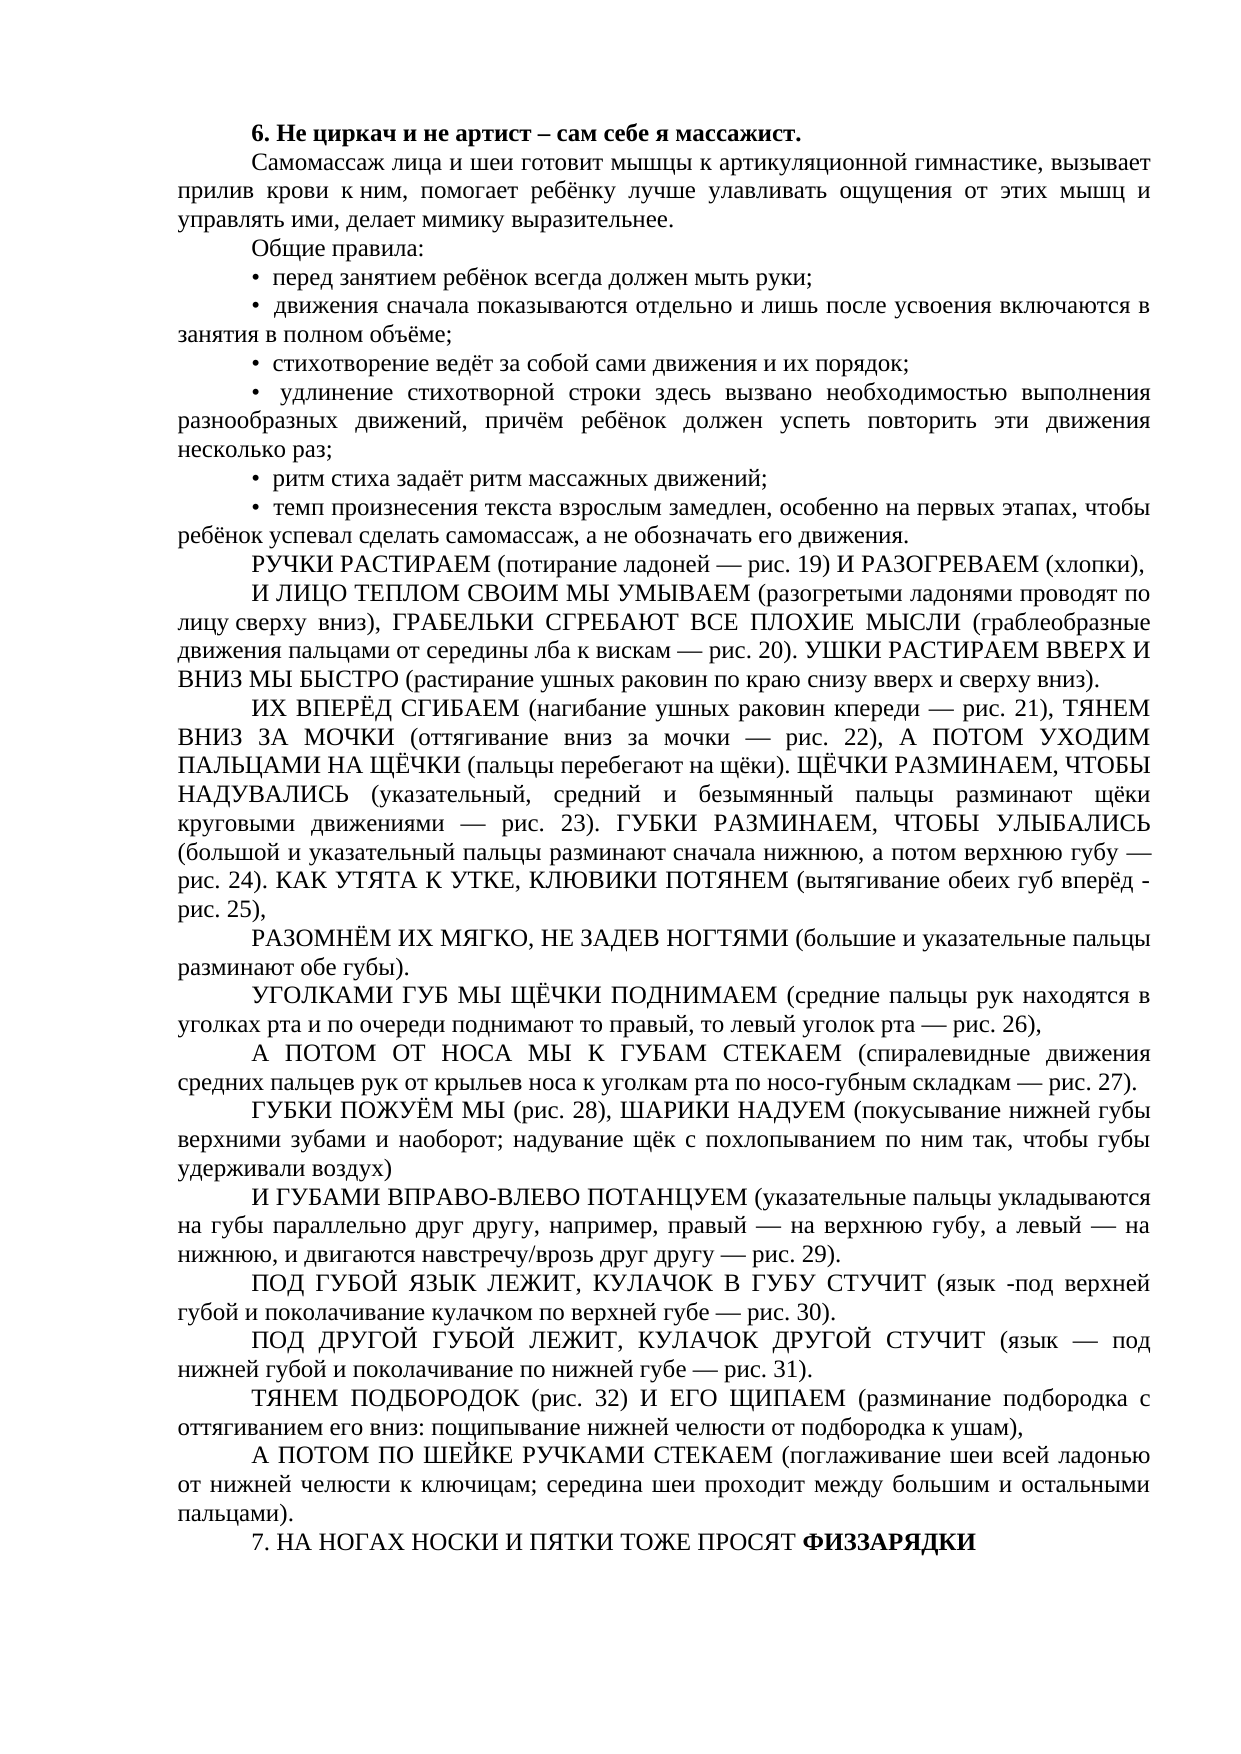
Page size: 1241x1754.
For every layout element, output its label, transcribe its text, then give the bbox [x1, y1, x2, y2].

text И ЛИЦО ТЕПЛОМ СВОИМ МЫ УМЫВАЕМ (разогретыми ладонями проводят по лицу сверху вниз), ГРАБЕЛЬКИ СГРЕБАЮТ ВСЕ ПЛОХИЕ МЫСЛИ (граблеобразные движения пальцами от середины лба к вискам — рис. 20). УШКИ РАСТИРАЕМ ВВЕРХ И ВНИЗ МЫ БЫСТРО (растирание ушных раковин по краю снизу вверх и сверху вниз). [177, 578, 1152, 693]
text 6. Не циркач и не артист – сам себе я массажист. [177, 118, 1152, 147]
text 7. НА НОГАХ НОСКИ И ПЯТКИ ТОЖЕ ПРОСЯТ ФИЗЗАРЯДКИ [177, 1527, 1152, 1556]
text • ритм стиха задаёт ритм массажных движений; [177, 463, 1152, 492]
text Самомассаж лица и шеи готовит мышцы к артикуляционной гимнастике, вызывает прилив крови к ним, помогает ребёнку лучше улавливать ощущения от этих мышц и управлять ими, делает мимику выразительнее. [177, 147, 1152, 233]
text • перед занятием ребёнок всегда должен мыть руки; [177, 262, 1152, 291]
text • темп произнесения текста взрослым замедлен, особенно на первых этапах, чтобы ребёнок успевал сделать самомассаж, а не обозначать его движения. [177, 492, 1152, 549]
text И ГУБАМИ ВПРАВО-ВЛЕВО ПОТАНЦУЕМ (указательные пальцы укладываются на губы параллельно друг другу, например, правый — на верхнюю губу, а левый — на нижнюю, и двигаются навстречу/врозь друг другу — рис. 29). [177, 1182, 1152, 1268]
text А ПОТОМ ОТ НОСА МЫ К ГУБАМ СТЕКАЕМ (спиралевидные движения средних пальцев рук от крыльев носа к уголкам рта по носо-губным складкам — рис. 27). [177, 1038, 1152, 1096]
text ПОД ДРУГОЙ ГУБОЙ ЛЕЖИТ, КУЛАЧОК ДРУГОЙ СТУЧИТ (язык — под нижней губой и поколачивание по нижней губе — рис. 31). [177, 1326, 1152, 1383]
text РАЗОМНЁМ ИХ МЯГКО, НЕ ЗАДЕВ НОГТЯМИ (большие и указательные пальцы разминают обе губы). [177, 923, 1152, 981]
text ИХ ВПЕРЁД СГИБАЕМ (нагибание ушных раковин кпереди — рис. 21), ТЯНЕМ ВНИЗ ЗА МОЧКИ (оттягивание вниз за мочки — рис. 22), А ПОТОМ УХОДИМ ПАЛЬЦАМИ НА ЩЁЧКИ (пальцы перебегают на щёки). ЩЁЧКИ РАЗМИНАЕМ, ЧТОБЫ НАДУВАЛИСЬ (указательный, средний и безымянный пальцы разминают щёки круговыми движениями — рис. 23). ГУБКИ РАЗМИНАЕМ, ЧТОБЫ УЛЫБАЛИСЬ (большой и указательный пальцы разминают сначала нижнюю, а потом верхнюю губу — рис. 24). КАК УТЯТА К УТКЕ, КЛЮВИКИ ПОТЯНЕМ (вытягивание обеих губ вперёд - рис. 25), [177, 693, 1152, 923]
text • стихотворение ведёт за собой сами движения и их порядок; [177, 348, 1152, 377]
text ПОД ГУБОЙ ЯЗЫК ЛЕЖИТ, КУЛАЧОК В ГУБУ СТУЧИТ (язык -под верхней губой и поколачивание кулачком по верхней губе — рис. 30). [177, 1268, 1152, 1326]
text ТЯНЕМ ПОДБОРОДОК (рис. 32) И ЕГО ЩИПАЕМ (разминание подбородка с оттягиванием его вниз: пощипывание нижней челюсти от подбородка к ушам), [177, 1383, 1152, 1441]
text • движения сначала показываются отдельно и лишь после усвоения включаются в занятия в полном объёме; [177, 291, 1152, 348]
text Общие правила: [177, 233, 1152, 262]
text А ПОТОМ ПО ШЕЙКЕ РУЧКАМИ СТЕКАЕМ (поглаживание шеи всей ладонью от нижней челюсти к ключицам; середина шеи проходит между большим и остальными пальцами). [177, 1441, 1152, 1527]
text ГУБКИ ПОЖУЁМ МЫ (рис. 28), ШАРИКИ НАДУЕМ (покусывание нижней губы верхними зубами и наоборот; надувание щёк с похлопыванием по ним так, чтобы губы удерживали воздух) [177, 1096, 1152, 1182]
text • удлинение стихотворной строки здесь вызвано необходимостью выполнения разнообразных движений, причём ребёнок должен успеть повторить эти движения несколько раз; [177, 377, 1152, 463]
text УГОЛКАМИ ГУБ МЫ ЩЁЧКИ ПОДНИМАЕМ (средние пальцы рук находятся в уголках рта и по очереди поднимают то правый, то левый уголок рта — рис. 26), [177, 981, 1152, 1038]
text РУЧКИ РАСТИРАЕМ (потирание ладоней — рис. 19) И РАЗОГРЕВАЕМ (хлопки), [177, 549, 1152, 578]
